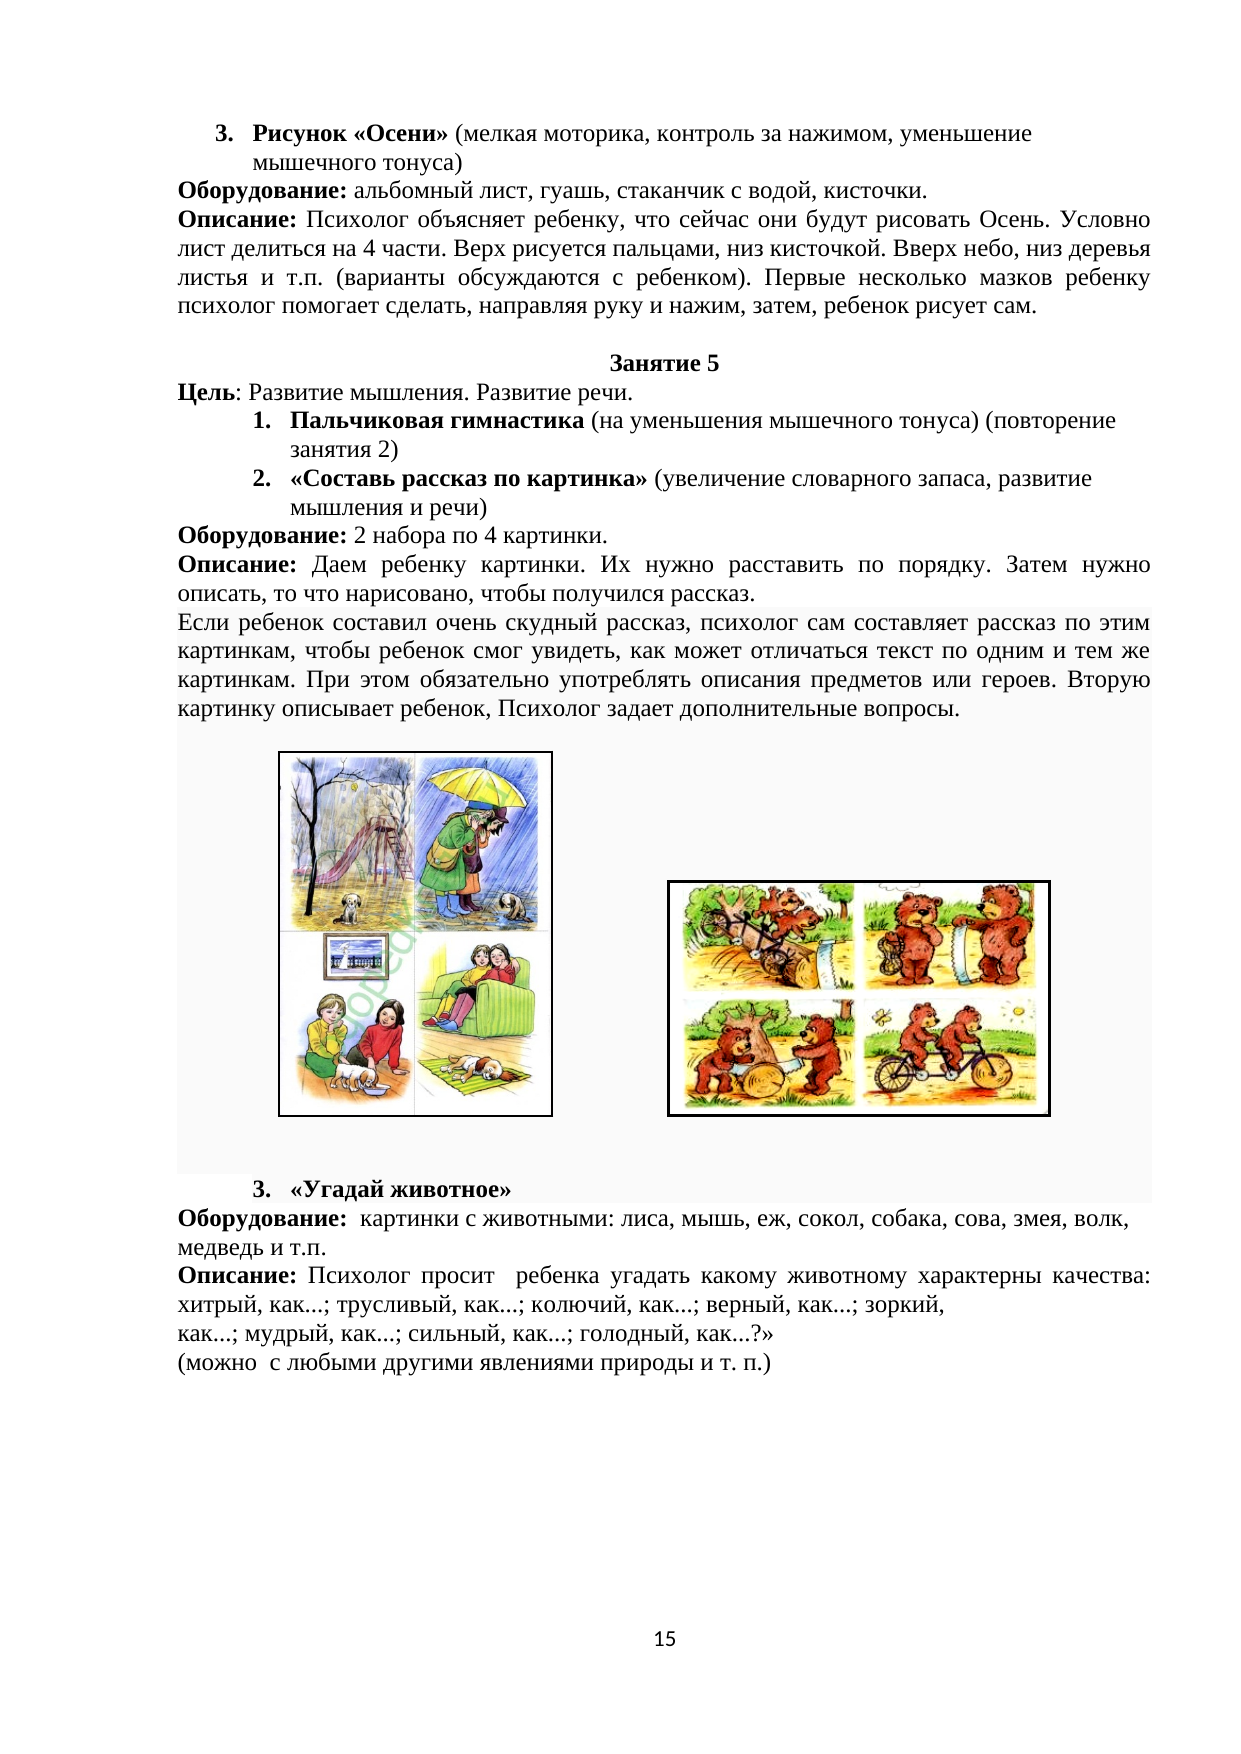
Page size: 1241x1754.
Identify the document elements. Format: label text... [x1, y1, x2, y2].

text (можно с любыми другими явлениями природы и т. п.) [177, 1347, 1152, 1376]
list Рисунок «Осени» (мелкая моторика, контроль за нажимом, уменьшение мышечного тонуса) [215, 118, 1152, 176]
list «Составь рассказ по картинка» (увеличение словарного запаса, развитие мышления и речи) [252, 463, 1152, 521]
list Пальчиковая гимнастика (на уменьшения мышечного тонуса) (повторение занятия 2) [252, 406, 1152, 463]
text Оборудование: альбомный лист, гуашь, стаканчик с водой, кисточки. [177, 176, 1152, 204]
text Оборудование: картинки с животными: лиса, мышь, еж, сокол, собака, сова, змея, волк, медведь и т.п. [177, 1203, 1152, 1261]
text Цель: Развитие мышления. Развитие речи. [177, 377, 1152, 406]
text Оборудование: 2 набора по 4 картинки. [177, 521, 1152, 549]
text Описание: Психолог объясняет ребенку, что сейчас они будут рисовать Осень. Условно лист делиться на 4 части. Верх рисуется пальцами, низ кисточкой. Вверх небо, низ деревья листья и т.п. (варианты обсуждаются с ребенком). Первые несколько мазков ребенку психолог помогает сделать, направляя руку и нажим, затем, ребенок рисует сам. [177, 204, 1152, 319]
text Если ребенок составил очень скудный рассказ, психолог сам составляет рассказ по этим картинкам, чтобы ребенок смог увидеть, как может отличаться текст по одним и тем же картинкам. При этом обязательно употреблять описания предметов или героев. Вторую картинку описывает ребенок, Психолог задает дополнительные вопросы. [177, 607, 1152, 722]
list «Угадай животное» [252, 1174, 1152, 1203]
text как...; мудрый, как...; сильный, как...; голодный, как...?» [177, 1318, 1152, 1347]
picture [280, 753, 551, 1115]
text Занятие 5 [177, 348, 1152, 377]
text Описание: Психолог просит ребенка угадать какому животному характерны качества: хитрый, как...; трусливый, как...; колючий, как...; верный, как...; зоркий, [177, 1261, 1152, 1318]
text Описание: Даем ребенку картинки. Их нужно расставить по порядку. Затем нужно описать, то что нарисовано, чтобы получился рассказ. [177, 549, 1152, 607]
